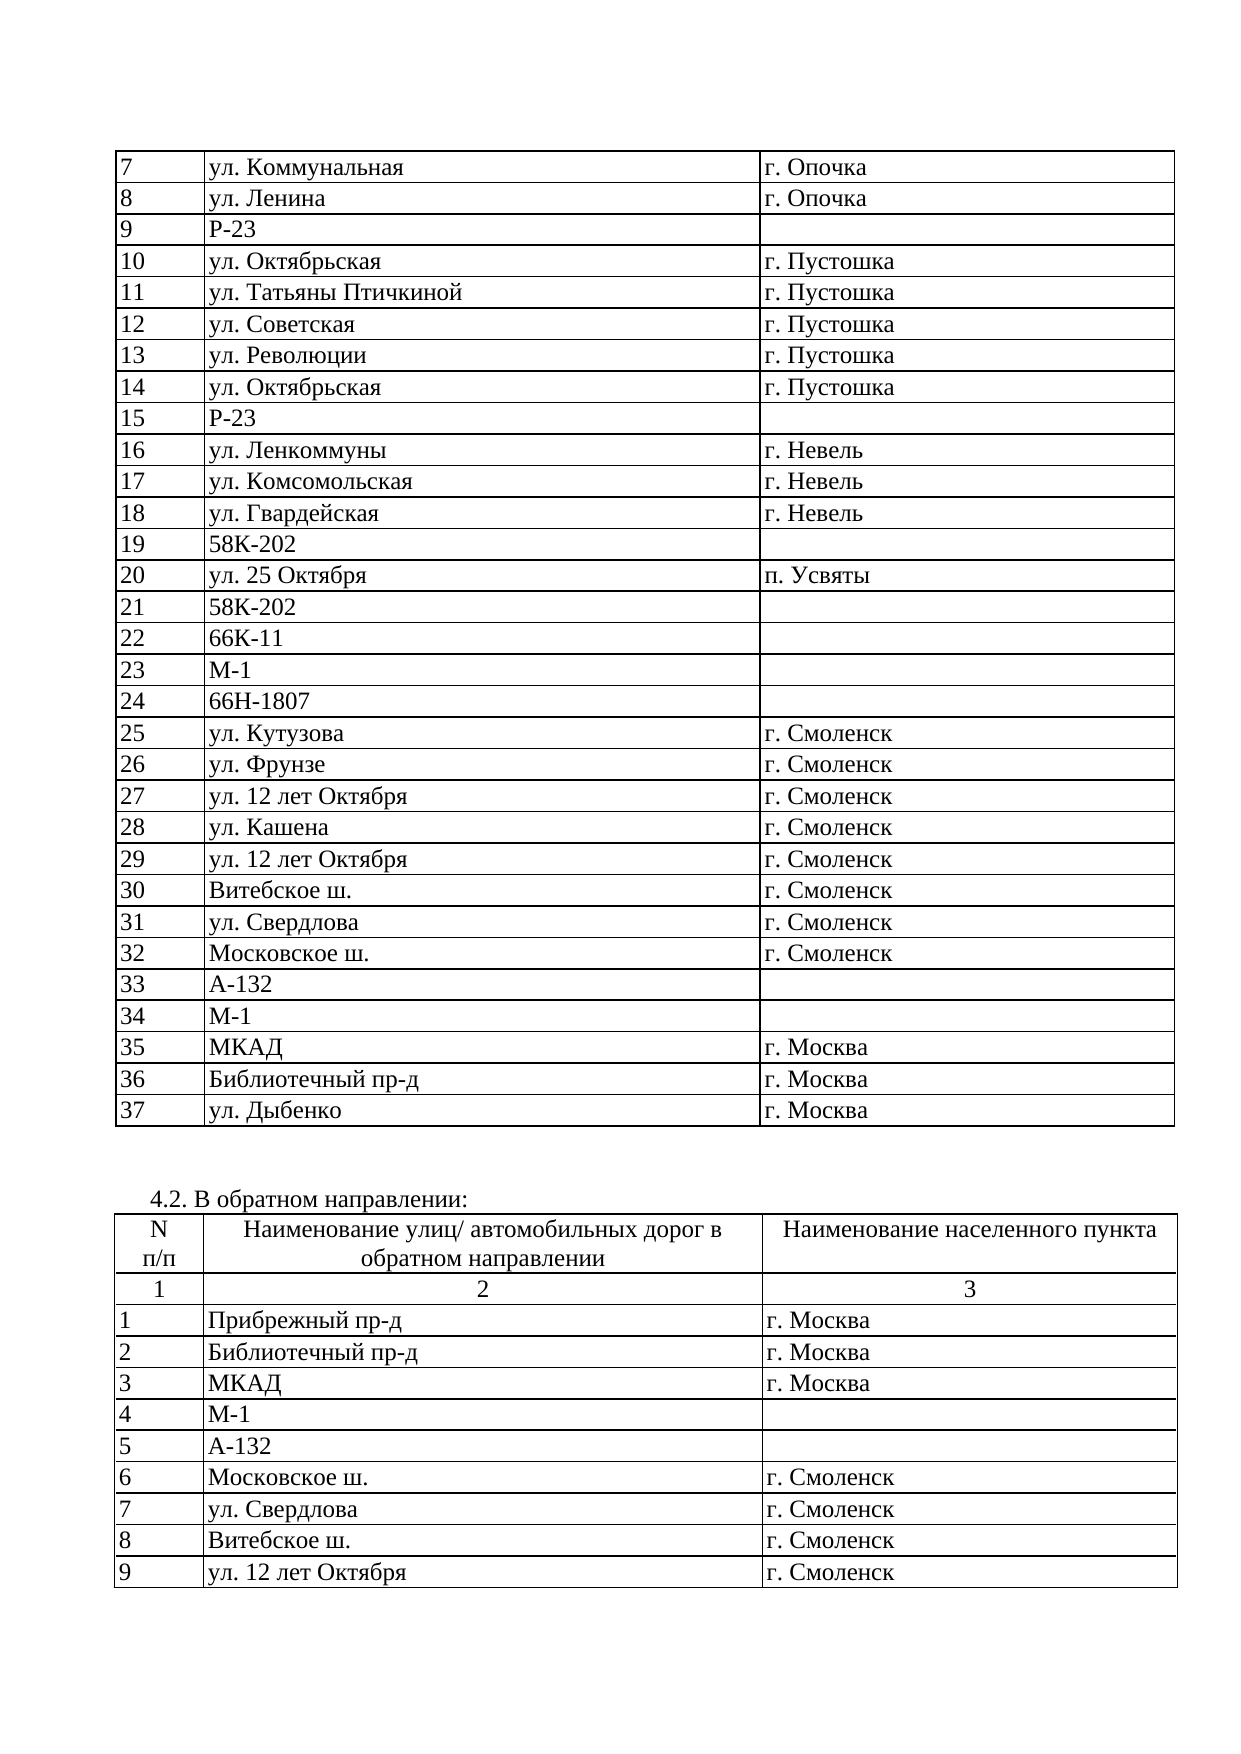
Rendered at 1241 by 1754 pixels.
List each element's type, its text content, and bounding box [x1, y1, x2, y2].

table_cell [761, 1001, 1174, 1031]
table_cell 34 [117, 1001, 204, 1031]
table_cell 7 [115, 1493, 203, 1524]
table_cell 21 [117, 592, 204, 622]
table_cell г. Москва [763, 1304, 1177, 1335]
table_cell 20 [117, 561, 204, 590]
table_cell г. Невель [761, 466, 1174, 496]
table_cell ул. Кутузова [205, 718, 759, 748]
table_cell 26 [117, 749, 204, 779]
table_cell Московское ш. [205, 938, 759, 968]
table_cell 18 [117, 498, 204, 527]
table_cell г. Смоленск [761, 812, 1174, 842]
table_cell [761, 686, 1174, 716]
table_cell ул. Коммунальная [205, 152, 759, 181]
table_cell ул. Комсомольская [205, 466, 759, 496]
table_header Наименование улиц/ автомобильных дорог в обратном направлении [204, 1215, 762, 1272]
table_cell г. Смоленск [761, 781, 1174, 811]
table_cell 2 [204, 1274, 762, 1303]
table_cell 23 [117, 655, 204, 685]
table_cell 8 [115, 1525, 203, 1555]
table_cell ул. Татьяны Птичкиной [205, 277, 759, 307]
table_cell Витебское ш. [205, 875, 759, 905]
table_cell ул. Фрунзе [205, 749, 759, 779]
table_cell г. Смоленск [761, 907, 1174, 936]
table_cell г. Пустошка [761, 277, 1174, 307]
table_cell г. Смоленск [761, 749, 1174, 779]
table_cell [761, 623, 1174, 653]
table_cell ул. Гвардейская [205, 498, 759, 527]
table_cell 13 [117, 340, 204, 370]
table_cell Витебское ш. [204, 1525, 762, 1555]
table_cell 6 [115, 1462, 203, 1492]
table_cell г. Москва [761, 1095, 1174, 1125]
table_cell г. Смоленск [763, 1555, 1177, 1587]
table_cell [763, 1429, 1177, 1461]
table_cell ул. 12 лет Октября [204, 1557, 762, 1587]
table_cell 4 [115, 1399, 203, 1429]
table_cell [761, 403, 1174, 433]
table_cell ул. Революции [205, 340, 759, 370]
table_cell 5 [115, 1430, 203, 1461]
table_cell г. Опочка [761, 152, 1174, 181]
table_cell ул. 25 Октября [205, 561, 759, 590]
table_cell 1 [115, 1273, 203, 1303]
table_cell М-1 [204, 1400, 762, 1429]
table_cell п. Усвяты [761, 561, 1174, 590]
table_cell г. Москва [761, 1032, 1174, 1062]
table_cell [761, 529, 1174, 559]
table_cell ул. Октябрьская [205, 372, 759, 402]
table_cell г. Пустошка [761, 309, 1174, 339]
table_cell МКАД [205, 1032, 759, 1062]
table_cell 33 [117, 970, 204, 999]
table_cell М-1 [205, 1001, 759, 1031]
table_cell ул. Свердлова [205, 907, 759, 936]
table_cell г. Невель [761, 498, 1174, 527]
table_cell г. Смоленск [761, 718, 1174, 748]
table_cell 58К-202 [205, 529, 759, 559]
table_cell 3 [763, 1272, 1177, 1303]
table_cell ул. Ленкоммуны [205, 435, 759, 464]
table_cell ул. Октябрьская [205, 246, 759, 276]
table_cell ул. 12 лет Октября [205, 781, 759, 811]
table_cell 17 [117, 466, 204, 496]
table_cell 66Н-1807 [205, 686, 759, 716]
table_cell МКАД [204, 1368, 762, 1398]
table_cell 7 [117, 152, 204, 181]
table_cell Библиотечный пр-д [204, 1337, 762, 1366]
table_cell А-132 [205, 970, 759, 999]
table_cell 12 [117, 309, 204, 339]
table_cell г. Смоленск [763, 1461, 1177, 1492]
table_cell Библиотечный пр-д [205, 1064, 759, 1094]
table_cell г. Опочка [761, 183, 1174, 213]
table_cell 9 [117, 215, 204, 244]
table_cell г. Москва [761, 1064, 1174, 1094]
text 4.2. В обратном направлении: [150, 1184, 1090, 1213]
table_cell [763, 1398, 1177, 1429]
table_cell [761, 970, 1174, 999]
table_cell г. Москва [763, 1335, 1177, 1366]
table_cell г. Пустошка [761, 246, 1174, 276]
table_cell 35 [117, 1032, 204, 1062]
table_cell 15 [117, 403, 204, 433]
table_cell ул. Ленина [205, 183, 759, 213]
table_cell А-132 [204, 1431, 762, 1461]
table_cell 14 [117, 372, 204, 402]
table_cell ул. Свердлова [204, 1494, 762, 1524]
table_cell г. Невель [761, 435, 1174, 464]
table_cell г. Смоленск [763, 1524, 1177, 1555]
table_cell г. Москва [763, 1366, 1177, 1398]
table_cell 2 [115, 1336, 203, 1366]
table_cell 28 [117, 812, 204, 842]
table_cell 19 [117, 529, 204, 559]
table_cell 32 [117, 938, 204, 968]
table_cell 31 [117, 907, 204, 936]
table_cell 1 [115, 1305, 203, 1335]
table_cell Московское ш. [204, 1462, 762, 1492]
table_cell 25 [117, 718, 204, 748]
table_cell [761, 215, 1174, 244]
table_cell 9 [115, 1556, 203, 1587]
table_cell 36 [117, 1064, 204, 1094]
table_cell 3 [115, 1368, 203, 1398]
table_cell г. Пустошка [761, 340, 1174, 370]
table_cell г. Пустошка [761, 372, 1174, 402]
table_cell 27 [117, 781, 204, 811]
table_cell Прибрежный пр-д [204, 1305, 762, 1335]
table_cell 37 [117, 1095, 204, 1125]
table_cell г. Смоленск [761, 844, 1174, 873]
table_cell [761, 655, 1174, 685]
table_cell 11 [117, 277, 204, 307]
table_cell г. Смоленск [761, 938, 1174, 968]
table_cell 58К-202 [205, 592, 759, 622]
table_cell г. Смоленск [761, 875, 1174, 905]
table_cell Р-23 [205, 403, 759, 433]
table_cell 22 [117, 623, 204, 653]
table_cell г. Смоленск [763, 1492, 1177, 1524]
table_header N п/п [115, 1215, 203, 1272]
table_cell Р-23 [205, 215, 759, 244]
table_cell 10 [117, 246, 204, 276]
table_cell ул. Кашена [205, 812, 759, 842]
table_cell 16 [117, 435, 204, 464]
table_cell ул. Советская [205, 309, 759, 339]
table_cell [761, 592, 1174, 622]
table_cell ул. 12 лет Октября [205, 844, 759, 873]
table_cell 66К-11 [205, 623, 759, 653]
table_cell 29 [117, 844, 204, 873]
table_header Наименование населенного пункта [763, 1215, 1177, 1272]
table_cell 8 [117, 183, 204, 213]
table_cell М-1 [205, 655, 759, 685]
table_cell 30 [117, 875, 204, 905]
table_cell 24 [117, 686, 204, 716]
table_cell ул. Дыбенко [205, 1095, 759, 1125]
